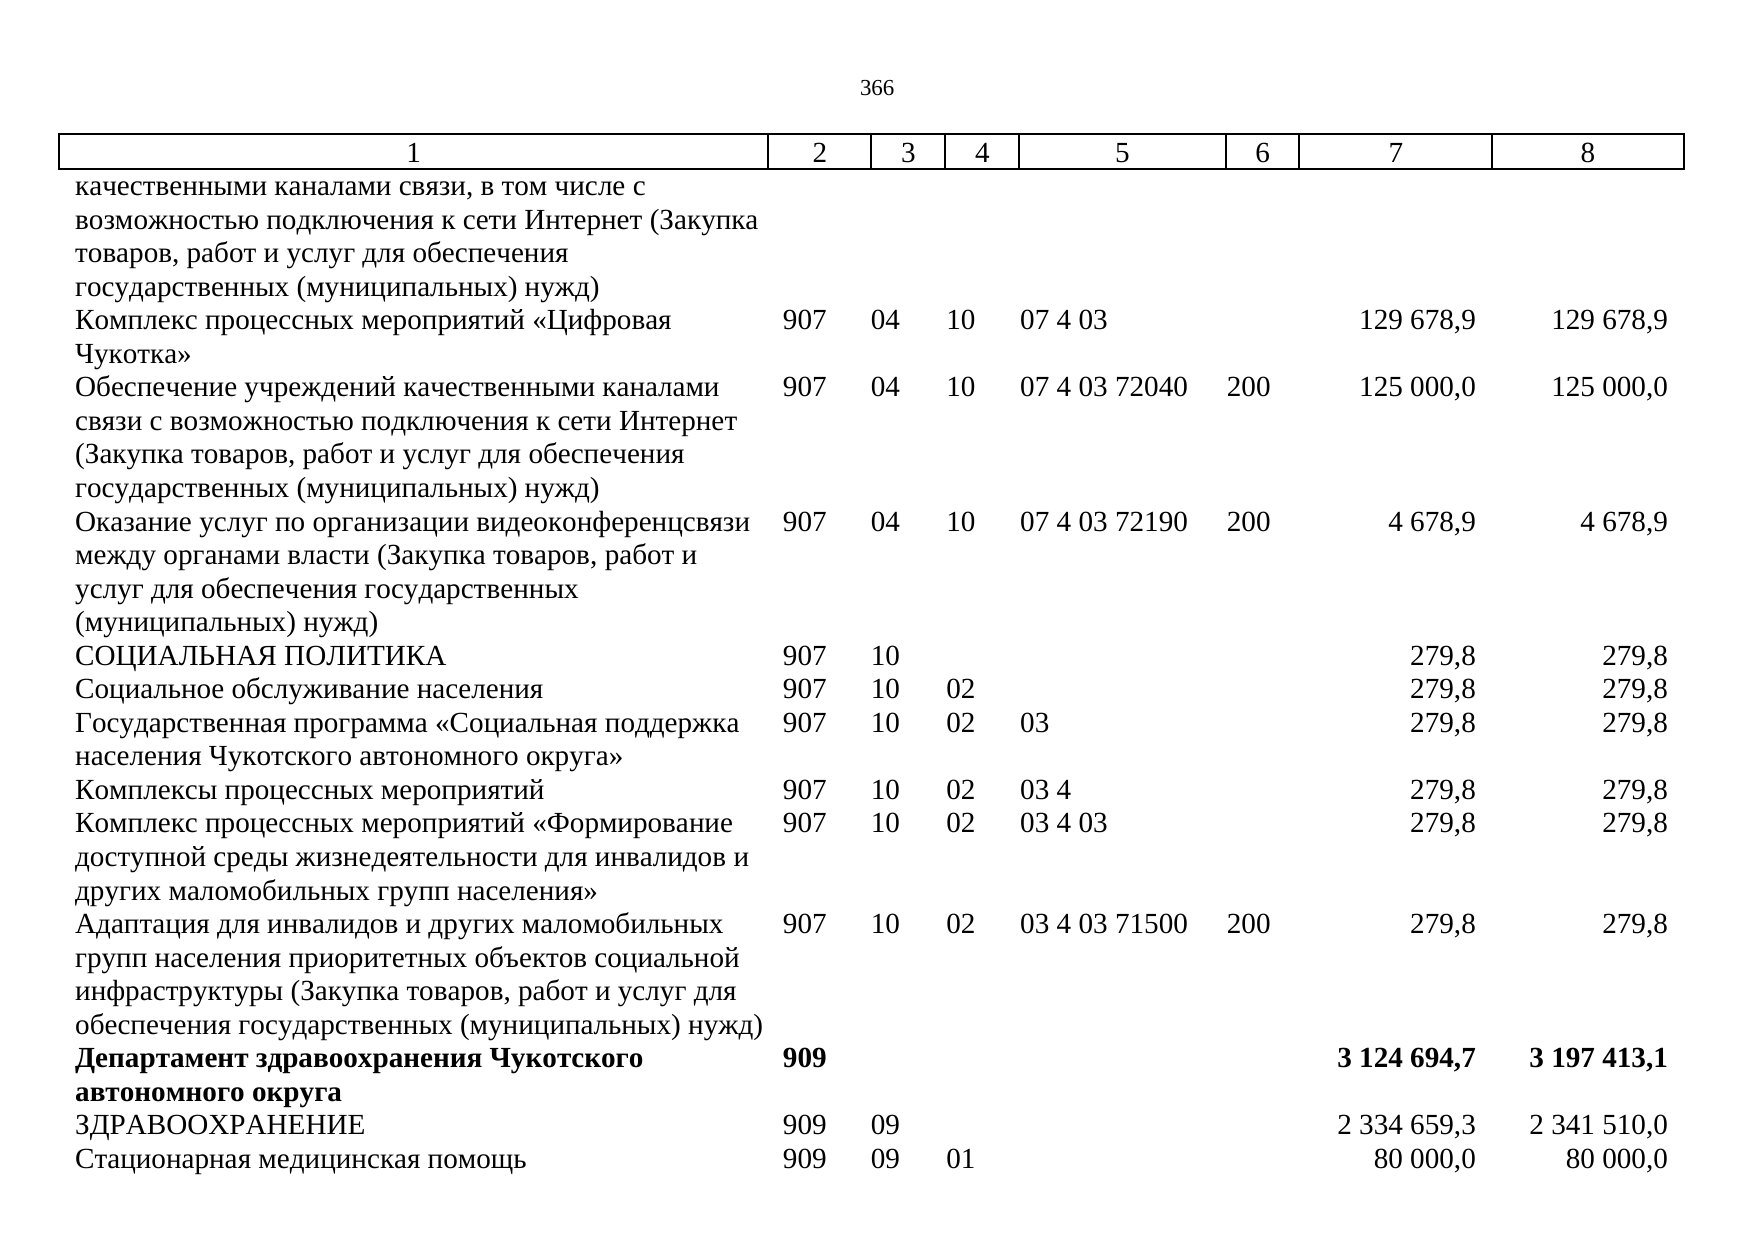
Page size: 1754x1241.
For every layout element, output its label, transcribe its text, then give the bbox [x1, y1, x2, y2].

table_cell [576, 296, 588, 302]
table_header 6 [1227, 135, 1298, 168]
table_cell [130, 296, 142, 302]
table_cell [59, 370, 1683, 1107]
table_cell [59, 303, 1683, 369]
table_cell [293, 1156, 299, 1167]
table_header 3 [872, 135, 944, 168]
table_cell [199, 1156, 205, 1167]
table_header 7 [1300, 135, 1491, 168]
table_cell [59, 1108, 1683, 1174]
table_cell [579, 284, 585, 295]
table_header 5 [1020, 135, 1225, 168]
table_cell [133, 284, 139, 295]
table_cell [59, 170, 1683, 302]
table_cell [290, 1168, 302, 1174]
table_header 4 [946, 135, 1018, 168]
table_header 1 [60, 135, 767, 168]
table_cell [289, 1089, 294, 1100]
table_header 2 [769, 135, 870, 168]
table_header 8 [1493, 135, 1683, 168]
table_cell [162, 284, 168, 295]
